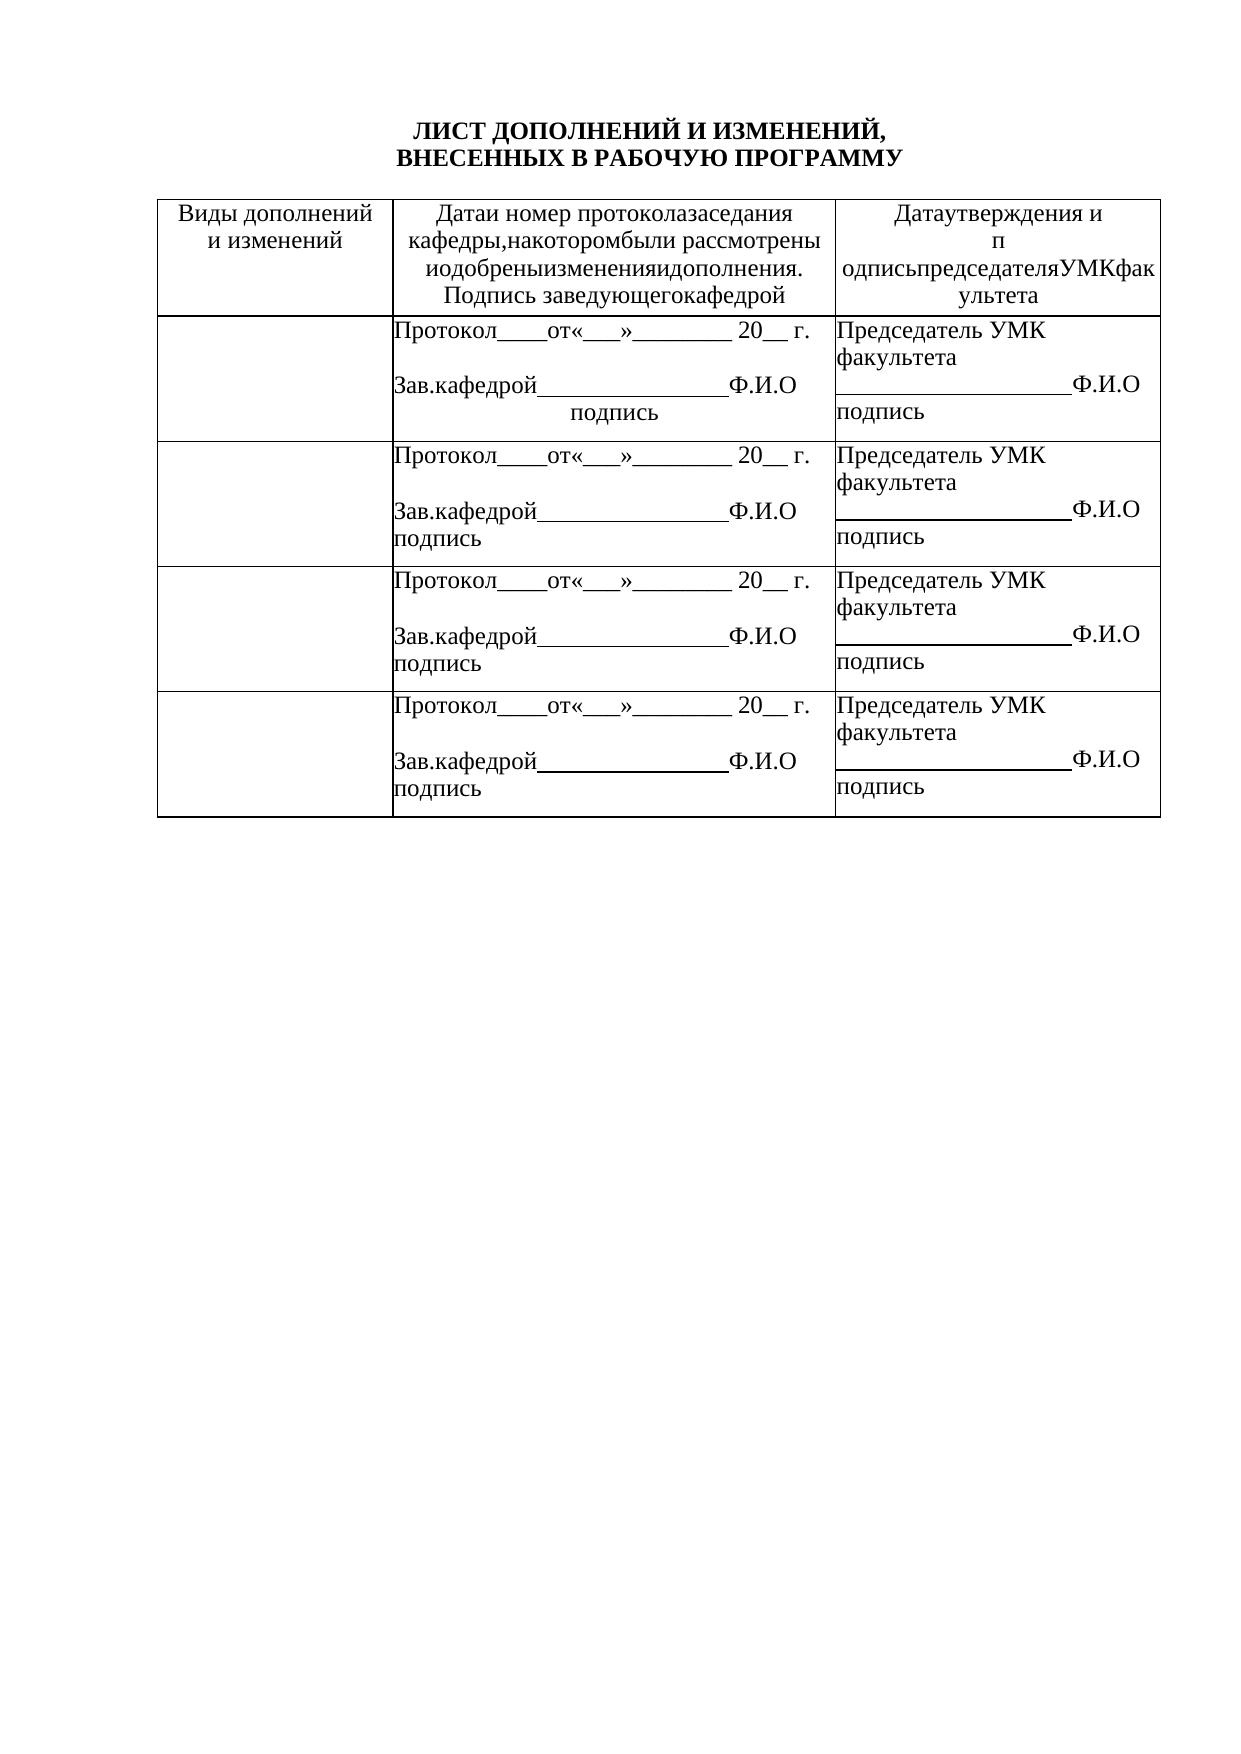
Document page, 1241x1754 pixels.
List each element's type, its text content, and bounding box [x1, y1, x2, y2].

text ЛИСТ ДОПОЛНЕНИЙ И ИЗМЕНЕНИЙ, [148, 118, 1152, 145]
table_cell Председатель УМК факультета Ф.И.О подпись [836, 317, 1160, 441]
table_cell Протокол____от«___»________ 20__ г. Зав.кафедрой Ф.И.О подпись [394, 317, 835, 441]
table_header Датаи номер протоколазаседания кафедры,накоторомбыли рассмотрены иодобреныизмененияидополнения. Подпись заведующегокафедрой [394, 200, 835, 315]
table_cell Протокол____от«___»________ 20__ г. Зав.кафедрой Ф.И.О подпись [394, 442, 835, 566]
table_header Датаутверждения и подписьпредседателяУМКфакультета [836, 200, 1160, 315]
table_cell Протокол____от«___»________ 20__ г. Зав.кафедрой Ф.И.О подпись [394, 692, 835, 816]
table_cell Председатель УМК факультета Ф.И.О подпись [836, 442, 1160, 566]
table_header Виды дополнений и изменений [158, 200, 392, 315]
text ВНЕСЕННЫХ В РАБОЧУЮ ПРОГРАММУ [148, 145, 1152, 172]
table_cell [158, 317, 392, 441]
table_cell [158, 442, 392, 566]
table_cell Председатель УМК факультета Ф.И.О подпись [836, 692, 1160, 816]
table_cell [158, 692, 392, 816]
table_cell Председатель УМК факультета Ф.И.О подпись [836, 567, 1160, 691]
table_cell [158, 567, 392, 691]
table_cell Протокол____от«___»________ 20__ г. Зав.кафедрой Ф.И.О подпись [394, 567, 835, 691]
